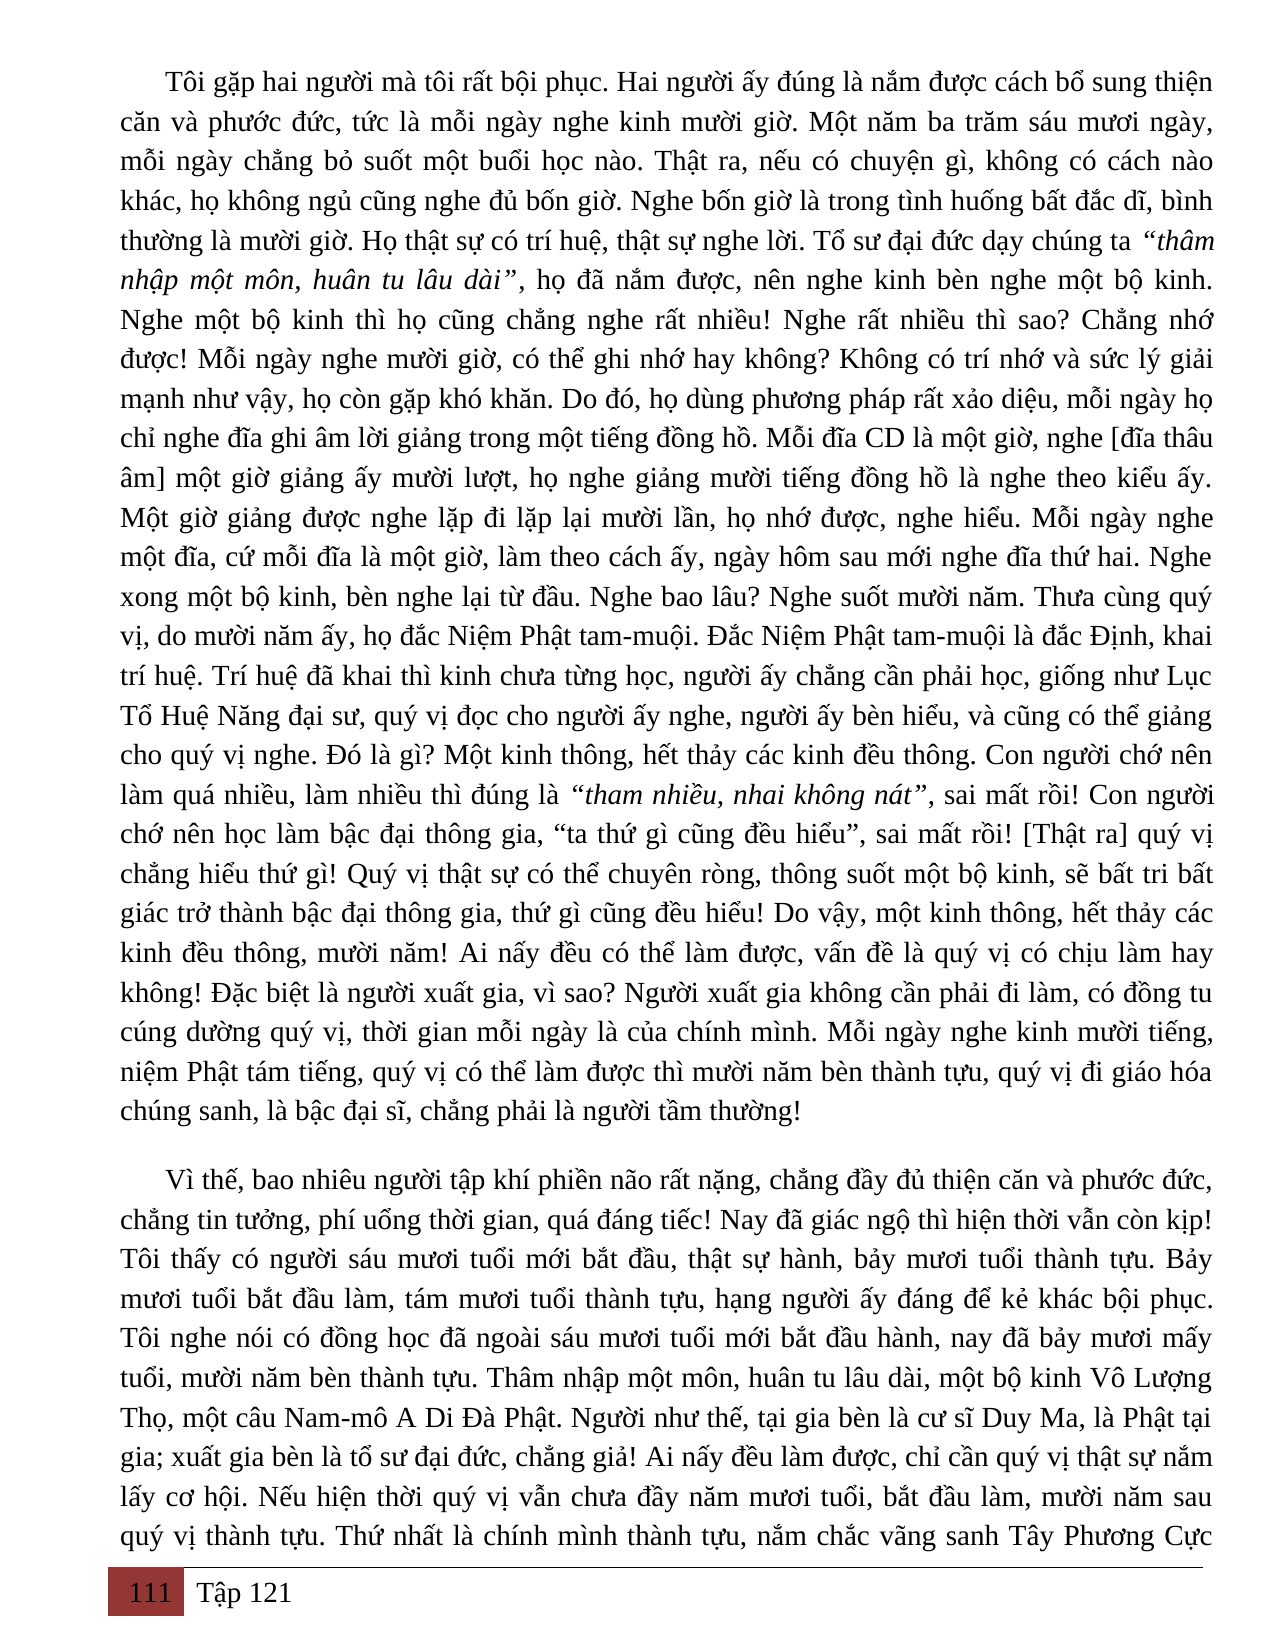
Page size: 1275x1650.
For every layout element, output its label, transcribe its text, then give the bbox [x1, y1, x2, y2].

text Tôi gặp hai người mà tôi rất bội phục. Hai người ấy đúng là nắm được cách bổ sung thiện căn và phước đức, tức là mỗi ngày nghe kinh mười giờ. Một năm ba trăm sáu mươi ngày, mỗi ngày chẳng bỏ suốt một buổi học nào. Thật ra, nếu có chuyện gì, không có cách nào khác, họ không ngủ cũng nghe đủ bốn giờ. Nghe bốn giờ là trong tình huống bất đắc dĩ, bình thường là mười giờ. Họ thật sự có trí huệ, thật sự nghe lời. Tổ sư đại đức dạy chúng ta “thâm nhập một môn, huân tu lâu dài”, họ đã nắm được, nên nghe kinh bèn nghe một bộ kinh. Nghe một bộ kinh thì họ cũng chẳng nghe rất nhiều! Nghe rất nhiều thì sao? Chẳng nhớ được! Mỗi ngày nghe mười giờ, có thể ghi nhớ hay không? Không có trí nhớ và sức lý giải mạnh như vậy, họ còn gặp khó khăn. Do đó, họ dùng phương pháp rất xảo diệu, mỗi ngày họ chỉ nghe đĩa ghi âm lời giảng trong một tiếng đồng hồ. Mỗi đĩa CD là một giờ, nghe [đĩa thâu âm] một giờ giảng ấy mười lượt, họ nghe giảng mười tiếng đồng hồ là nghe theo kiểu ấy. Một giờ giảng được nghe lặp đi lặp lại mười lần, họ nhớ được, nghe hiểu. Mỗi ngày nghe một đĩa, cứ mỗi đĩa là một giờ, làm theo cách ấy, ngày hôm sau mới nghe đĩa thứ hai. Nghe xong một bộ kinh, bèn nghe lại từ đầu. Nghe bao lâu? Nghe suốt mười năm. Thưa cùng quý vị, do mười năm ấy, họ đắc Niệm Phật tam-muội. Đắc Niệm Phật tam-muội là đắc Định, khai trí huệ. Trí huệ đã khai thì kinh chưa từng học, người ấy chẳng cần phải học, giống như Lục Tổ Huệ Năng đại sư, quý vị đọc cho người ấy nghe, người ấy bèn hiểu, và cũng có thể giảng cho quý vị nghe. Đó là gì? Một kinh thông, hết thảy các kinh đều thông. Con người chớ nên làm quá nhiều, làm nhiều thì đúng là “tham nhiều, nhai không nát”, sai mất rồi! Con người chớ nên học làm bậc đại thông gia, “ta thứ gì cũng đều hiểu”, sai mất rồi! [Thật ra] quý vị chẳng hiểu thứ gì! Quý vị thật sự có thể chuyên ròng, thông suốt một bộ kinh, sẽ bất tri bất giác trở thành bậc đại thông gia, thứ gì cũng đều hiểu! Do vậy, một kinh thông, hết thảy các kinh đều thông, mười năm! Ai nấy đều có thể làm được, vấn đề là quý vị có chịu làm hay không! Đặc biệt là người xuất gia, vì sao? Người xuất gia không cần phải đi làm, có đồng tu cúng dường quý vị, thời gian mỗi ngày là của chính mình. Mỗi ngày nghe kinh mười tiếng, niệm Phật tám tiếng, quý vị có thể làm được thì mười năm bèn thành tựu, quý vị đi giáo hóa chúng sanh, là bậc đại sĩ, chẳng phải là người tầm thường! [120, 60, 1215, 1129]
